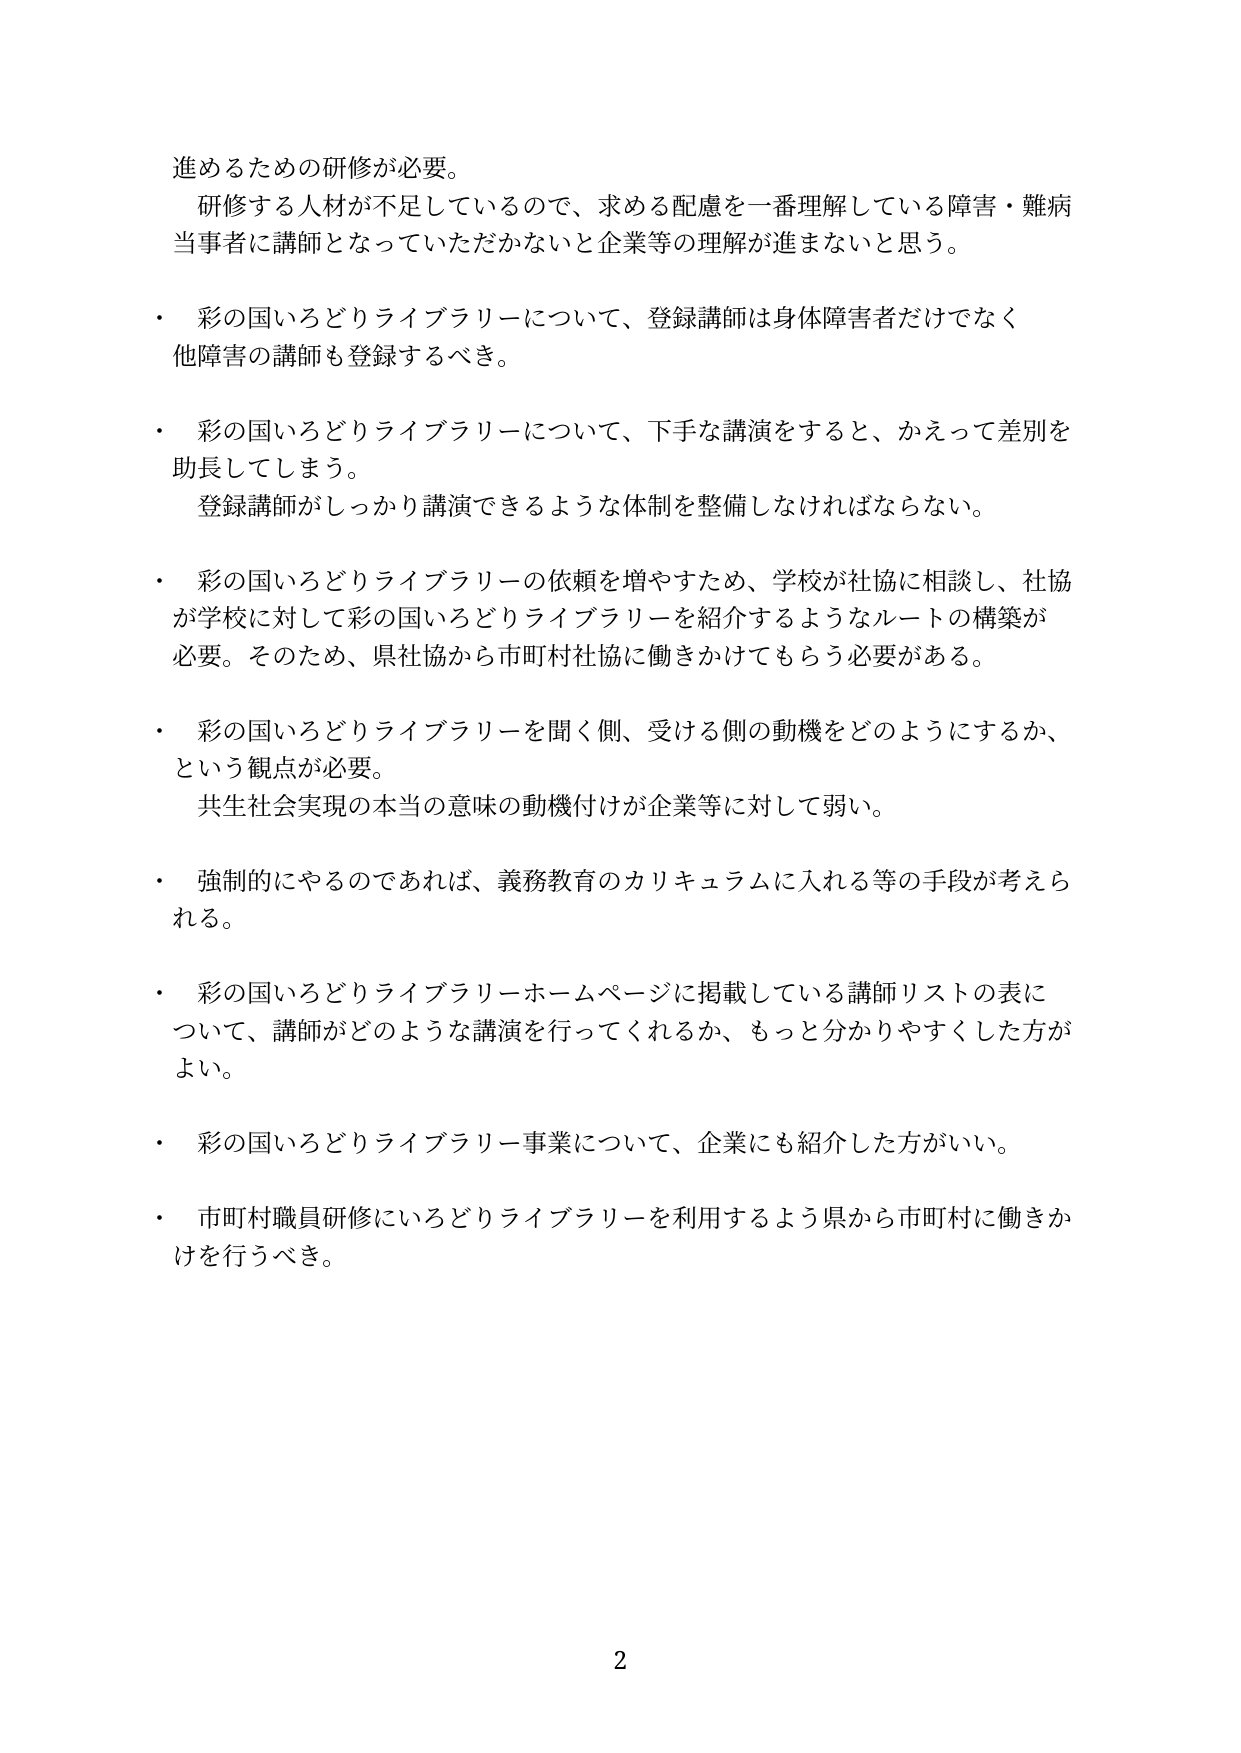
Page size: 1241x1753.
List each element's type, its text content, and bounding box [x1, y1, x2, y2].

text ・ 彩の国いろどりライブラリーホームページに掲載している講師リストの表に [148, 973, 1092, 1010]
text 共生社会実現の本当の意味の動機付けが企業等に対して弱い。 [148, 785, 1092, 823]
text が学校に対して彩の国いろどりライブラリーを紹介するようなルートの構築が [148, 598, 1092, 635]
text ついて、講師がどのような講演を行ってくれるか、もっと分かりやすくした方が [148, 1010, 1092, 1048]
text れる。 [148, 898, 1092, 935]
text 登録講師がしっかり講演できるような体制を整備しなければならない。 [148, 485, 1092, 523]
text ・ 彩の国いろどりライブラリーについて、下手な講演をすると、かえって差別を [148, 410, 1092, 448]
text けを行うべき。 [148, 1235, 1092, 1273]
text ・ 市町村職員研修にいろどりライブラリーを利用するよう県から市町村に働きか [148, 1198, 1092, 1235]
text ・ 彩の国いろどりライブラリーを聞く側、受ける側の動機をどのようにするか、 [148, 710, 1092, 748]
text ・ 彩の国いろどりライブラリー事業について、企業にも紹介した方がいい。 [148, 1123, 1092, 1160]
text よい。 [148, 1048, 1092, 1085]
text 当事者に講師となっていただかないと企業等の理解が進まないと思う。 [148, 223, 1092, 260]
text ・ 強制的にやるのであれば、義務教育のカリキュラムに入れる等の手段が考えら [148, 860, 1092, 898]
text 助長してしまう。 [148, 448, 1092, 485]
text 研修する人材が不足しているので、求める配慮を一番理解している障害・難病 [148, 185, 1092, 223]
text ・ 彩の国いろどりライブラリーについて、登録講師は身体障害者だけでなく [148, 298, 1092, 335]
text ・ 彩の国いろどりライブラリーの依頼を増やすため、学校が社協に相談し、社協 [148, 560, 1092, 598]
text という観点が必要。 [148, 748, 1092, 785]
text 進めるための研修が必要。 [148, 148, 1092, 185]
text 必要。そのため、県社協から市町村社協に働きかけてもらう必要がある。 [148, 635, 1092, 673]
text 他障害の講師も登録するべき。 [148, 335, 1092, 373]
